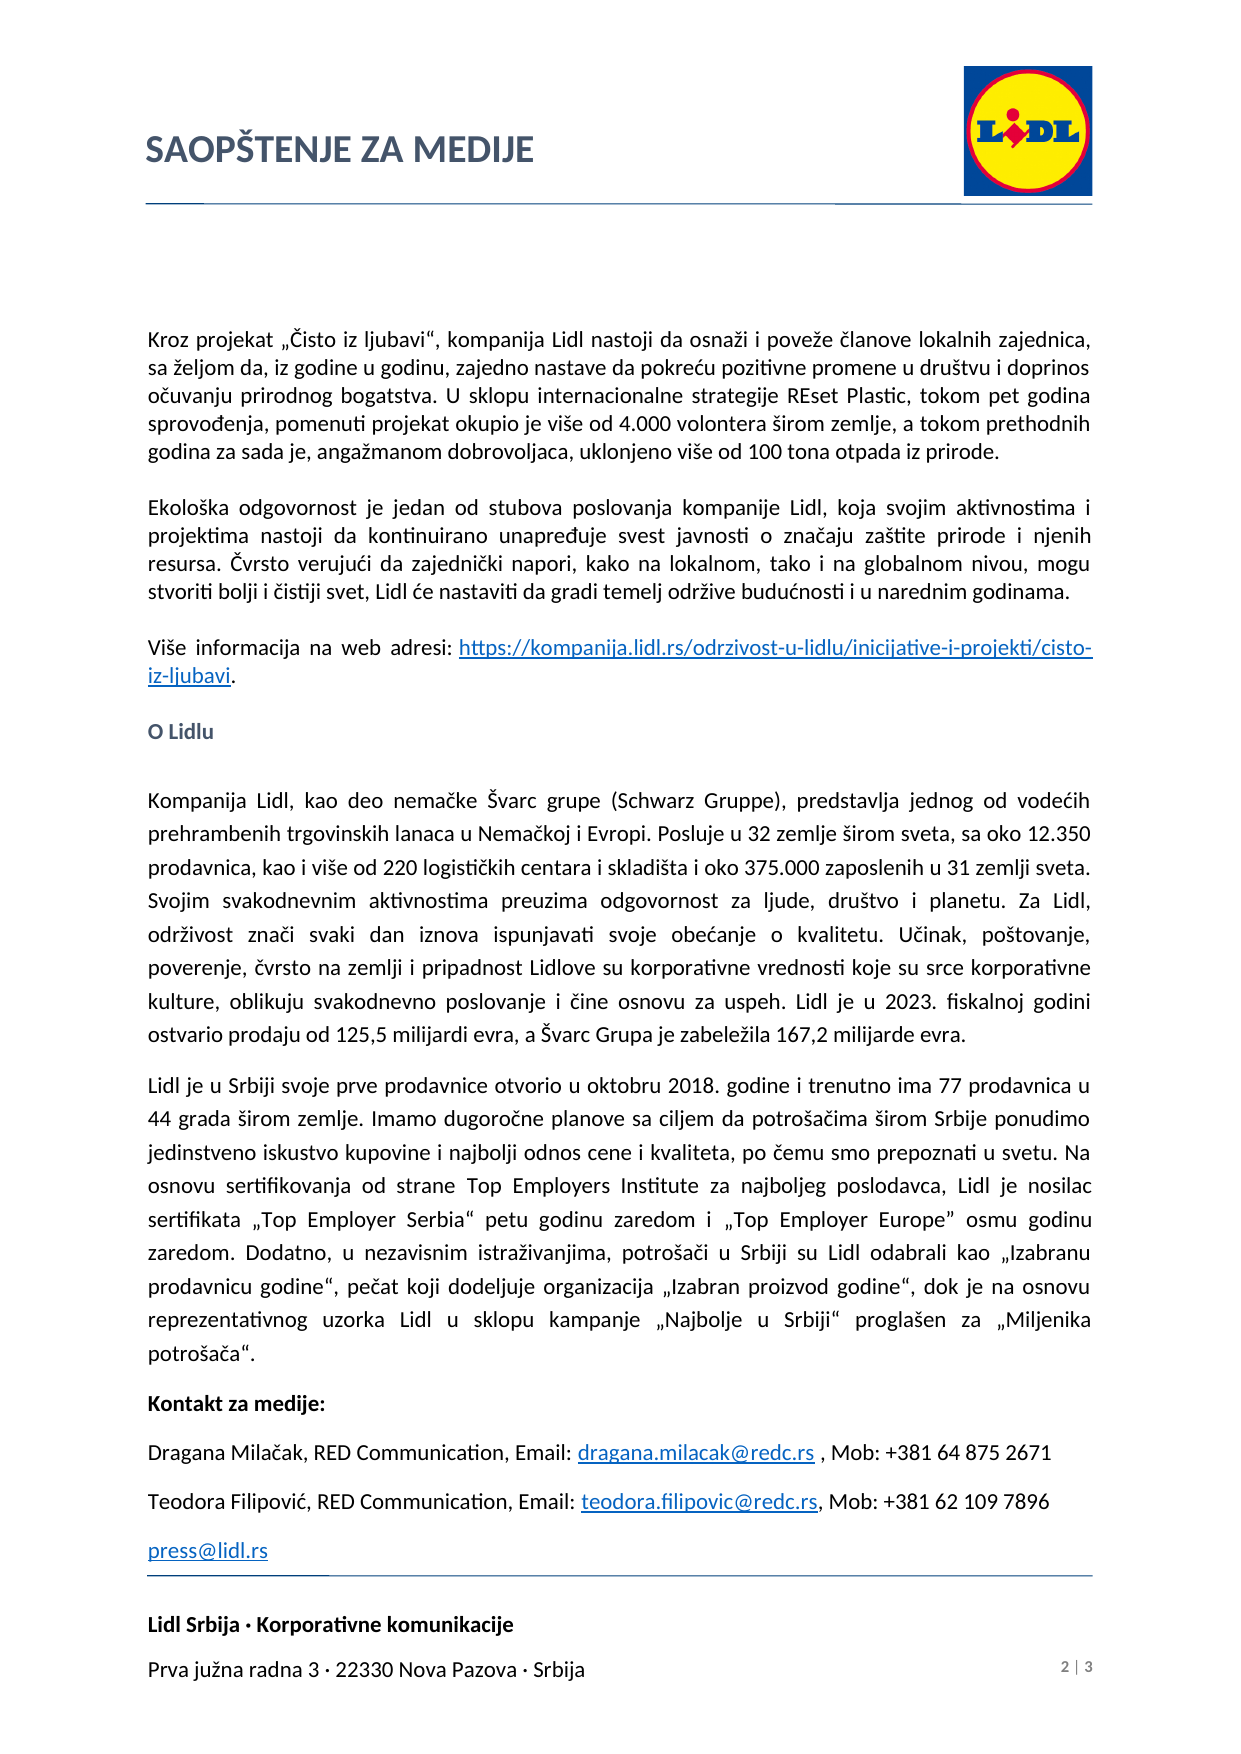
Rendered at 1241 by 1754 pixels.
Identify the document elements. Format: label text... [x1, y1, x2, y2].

text press@lidl.rs [148, 1536, 1092, 1564]
text Lidl je u Srbiji svoje prve prodavnice otvorio u oktobru 2018. godine i trenutno ima 77 prodavnica u 44 grada širom zemlje. Imamo dugoročne planove sa ciljem da potrošačima širom Srbije ponudimo jedinstveno iskustvo kupovine i najbolji odnos cene i kvaliteta, po čemu smo prepoznati u svetu. Na osnovu sertifikovanja od strane Top Employers Institute za najboljeg poslodavca, Lidl je nosilac sertifikata „Top Employer Serbia“ petu godinu zaredom i „Top Employer Europe” osmu godinu zaredom. Dodatno, u nezavisnim istraživanjima, potrošači u Srbiji su Lidl odabrali kao „Izabranu prodavnicu godine“, pečat koji dodeljuje organizacija „Izabran proizvod godine“, dok je na osnovu reprezentativnog uzorka Lidl u sklopu kampanje „Najbolje u Srbiji“ proglašen za „Miljenika potrošača“. [148, 1071, 1092, 1367]
text O Lidlu [148, 717, 1092, 745]
text Kontakt za medije: [148, 1389, 1092, 1417]
text Kompanija Lidl, kao deo nemačke Švarc grupe (Schwarz Gruppe), predstavlja jednog od vodećih prehrambenih trgovinskih lanaca u Nemačkoj i Evropi. Posluje u 32 zemlje širom sveta, sa oko 12.350 prodavnica, kao i više od 220 logističkih centara i skladišta i oko 375.000 zaposlenih u 31 zemlji sveta. Svojim svakodnevnim aktivnostima preuzima odgovornost za ljude, društvo i planetu. Za Lidl, održivost znači svaki dan iznova ispunjavati svoje obećanje o kvalitetu. Učinak, poštovanje, poverenje, čvrsto na zemlji i pripadnost Lidlove su korporativne vrednosti koje su srce korporativne kulture, oblikuju svakodnevno poslovanje i čine osnovu za uspeh. Lidl je u 2023. fiskalnoj godini ostvario prodaju od 125,5 milijardi evra, a Švarc Grupa je zabeležila 167,2 milijarde evra. [148, 786, 1092, 1048]
text Dragana Milačak, RED Communication, Email: dragana.milacak@redc.rs , Mob: +381 64 875 2671 [148, 1438, 1092, 1466]
text Više informacija na web adresi: https://kompanija.lidl.rs/odrzivost-u-lidlu/inicijative-i-projekti/cisto-iz-ljubavi. [148, 633, 1092, 689]
text Ekološka odgovornost je jedan od stubova poslovanja kompanije Lidl, koja svojim aktivnostima i projektima nastoji da kontinuirano unapređuje svest javnosti o značaju zaštite prirode i njenih resursa. Čvrsto verujući da zajednički napori, kako na lokalnom, tako i na globalnom nivou, mogu stvoriti bolji i čistiji svet, Lidl će nastaviti da gradi temelj održive budućnosti i u narednim godinama. [148, 493, 1092, 605]
text Teodora Filipović, RED Communication, Email: teodora.filipovic@redc.rs, Mob: +381 62 109 7896 [148, 1487, 1092, 1515]
text Kroz projekat „Čisto iz ljubavi“, kompanija Lidl nastoji da osnaži i poveže članove lokalnih zajednica, sa željom da, iz godine u godinu, zajedno nastave da pokreću pozitivne promene u društvu i doprinos očuvanju prirodnog bogatstva. U sklopu internacionalne strategije REset Plastic, tokom pet godina sprovođenja, pomenuti projekat okupio je više od 4.000 volontera širom zemlje, a tokom prethodnih godina za sada je, angažmanom dobrovoljaca, uklonjeno više od 100 tona otpada iz prirode. [148, 325, 1092, 465]
picture [963, 66, 1093, 196]
